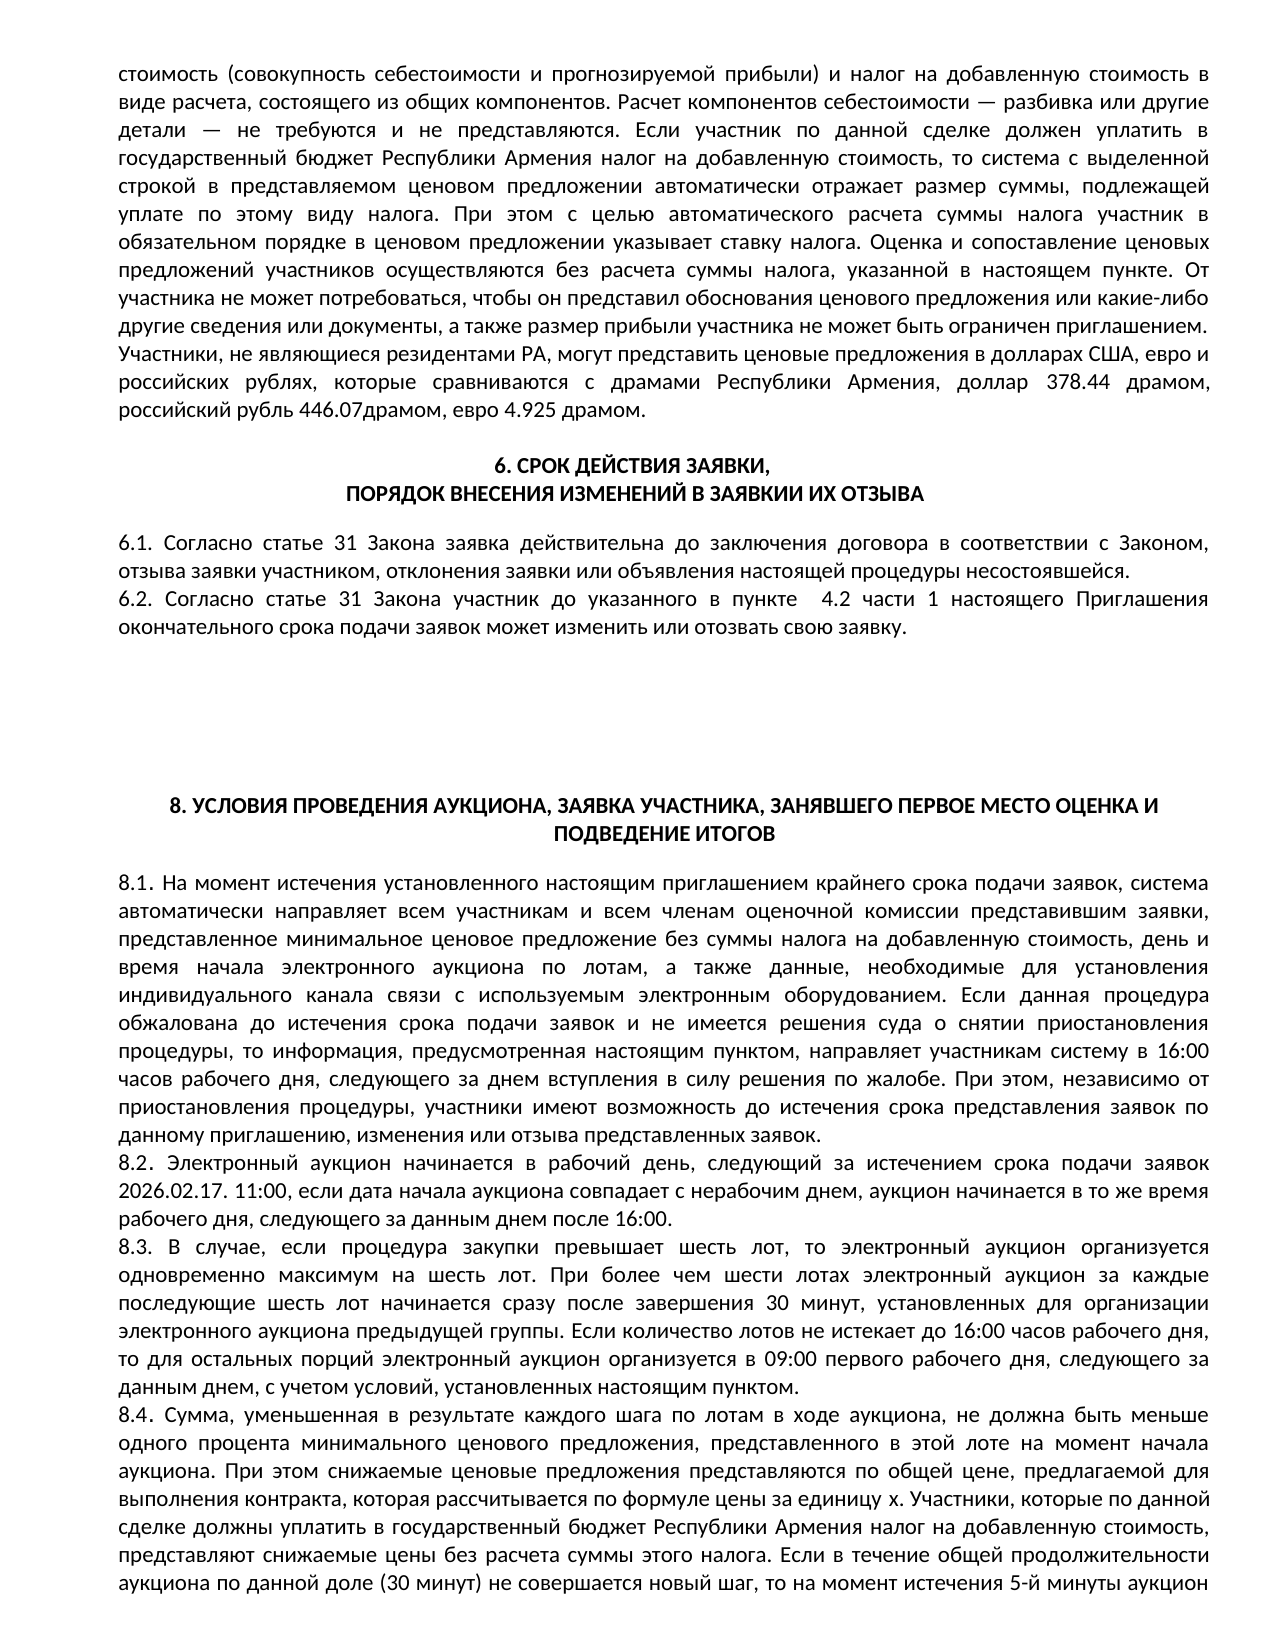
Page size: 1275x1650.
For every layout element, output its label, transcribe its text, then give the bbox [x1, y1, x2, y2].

text 8.2․ Электронный аукцион начинается в рабочий день, следующий за истечением срока подачи заявок 2026.02.17. 11:00 , если дата начала аукциона совпадает с нерабочим днем, аукцион начинается в то же время рабочего дня, следующего за данным днем после 16:00. [118, 1148, 1211, 1232]
text 8.3. В случае, если процедура закупки превышает шесть лот, то электронный аукцион организуется одновременно максимум на шесть лот. При более чем шести лотах электронный аукцион за каждые последующие шесть лот начинается сразу после завершения 30 минут, установленных для организации электронного аукциона предыдущей группы. Если количество лотов не истекает до 16:00 часов рабочего дня, то для остальных порций электронный аукцион организуется в 09:00 первого рабочего дня, следующего за данным днем, с учетом условий, установленных настоящим пунктом. [118, 1232, 1211, 1400]
text 6.2. Согласно статье 31 Закона участник до указанного в пункте 4.2 части 1 настоящего Приглашения окончательного срока подачи заявок может изменить или отозвать свою заявку. [118, 584, 1211, 640]
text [118, 59, 1211, 339]
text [118, 1400, 1211, 1596]
text 8. УСЛОВИЯ ПРОВЕДЕНИЯ АУКЦИОНА, ЗАЯВКА УЧАСТНИКА, ЗАНЯВШЕГО ПЕРВОЕ МЕСТО ОЦЕНКА И ПОДВЕДЕНИЕ ИТОГОВ [118, 791, 1211, 847]
text Участники, не являющиеся резидентами РА, могут представить ценовые предложения в долларах США, евро и российских рублях, которые сравниваются с драмами Республики Армения, доллар 378.44 драмом, российский рубль 446.07драмом, евро 4.925 драмом. [118, 339, 1211, 423]
text 8.1․ На момент истечения установленного настоящим приглашением крайнего срока подачи заявок, система автоматически направляет всем участникам и всем членам оценочной комиссии представившим заявки, представленное минимальное ценовое предложение без суммы налога на добавленную стоимость, день и время начала электронного аукциона по лотам, а также данные, необходимые для установления индивидуального канала связи с используемым электронным оборудованием. Если данная процедура обжалована до истечения срока подачи заявок и не имеется решения суда о снятии приостановления процедуры, то информация, предусмотренная настоящим пунктом, направляет участникам систему в 16:00 часов рабочего дня, следующего за днем вступления в силу решения по жалобе. При этом, независимо от приостановления процедуры, участники имеют возможность до истечения срока представления заявок по данному приглашению, изменения или отзыва представленных заявок. [118, 868, 1211, 1148]
text 6. СРОК ДЕЙСТВИЯ ЗАЯВКИ, ПОРЯДОК ВНЕСЕНИЯ ИЗМЕНЕНИЙ В ЗАЯВКИИ ИХ ОТЗЫВА [118, 451, 1152, 507]
text 6.1. Согласно статье 31 Закона заявка действительна до заключения договора в соответствии с Законом, отзыва заявки участником, отклонения заявки или объявления настоящей процедуры несостоявшейся. [118, 528, 1211, 584]
